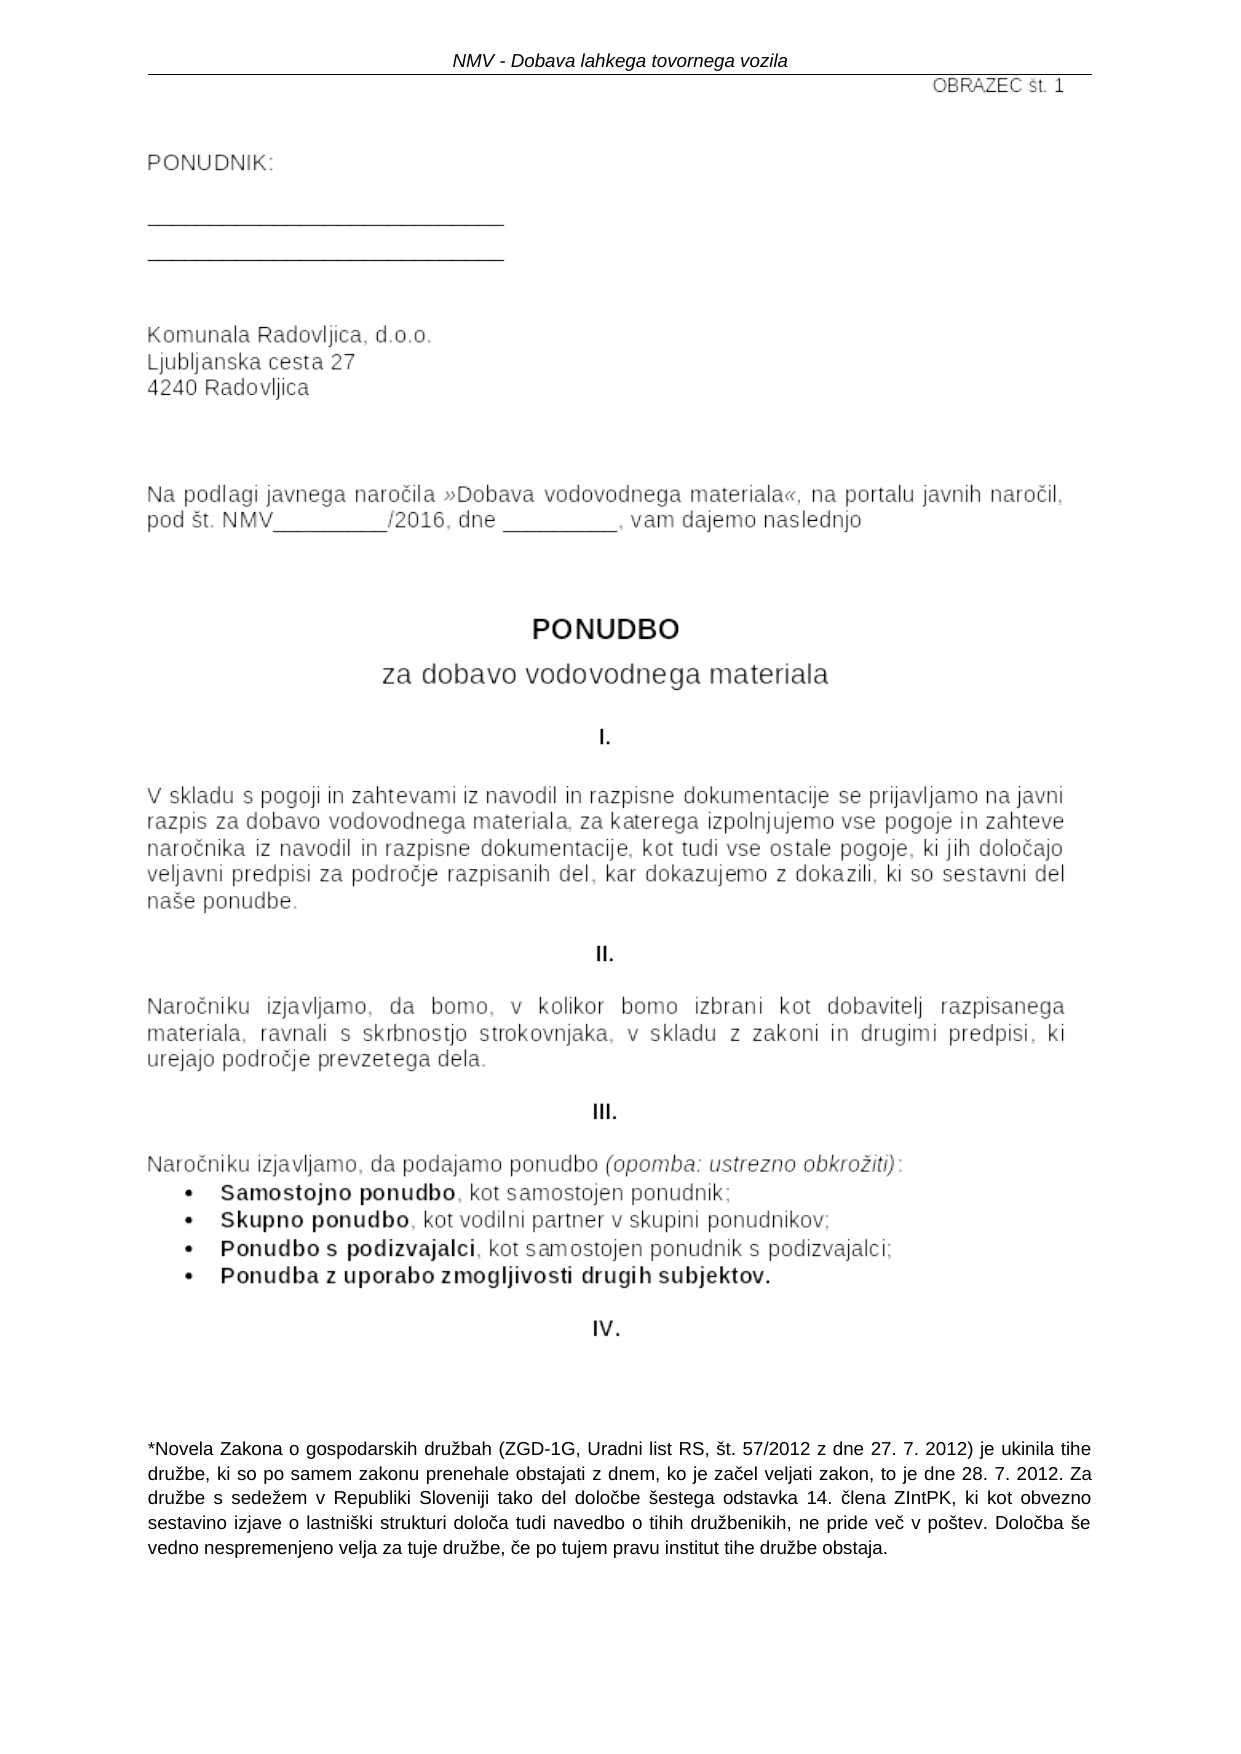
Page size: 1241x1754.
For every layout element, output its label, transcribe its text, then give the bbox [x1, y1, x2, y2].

text *Novela Zakona o gospodarskih družbah (ZGD-1G, Uradni list RS, št. 57/2012 z dne 27. 7. 2012) je ukinila tihe družbe, ki so po samem zakonu prenehale obstajati z dnem, ko je začel veljati zakon, to je dne 28. 7. 2012. Za družbe s sedežem v Republiki Sloveniji tako del določbe šestega odstavka 14. člena ZIntPK, ki kot obvezno sestavino izjave o lastniški strukturi določa tudi navedbo o tihih družbenikih, ne pride več v poštev. Določba še vedno nespremenjeno velja za tuje družbe, če po tujem pravu institut tihe družbe obstaja. [148, 1438, 1092, 1558]
